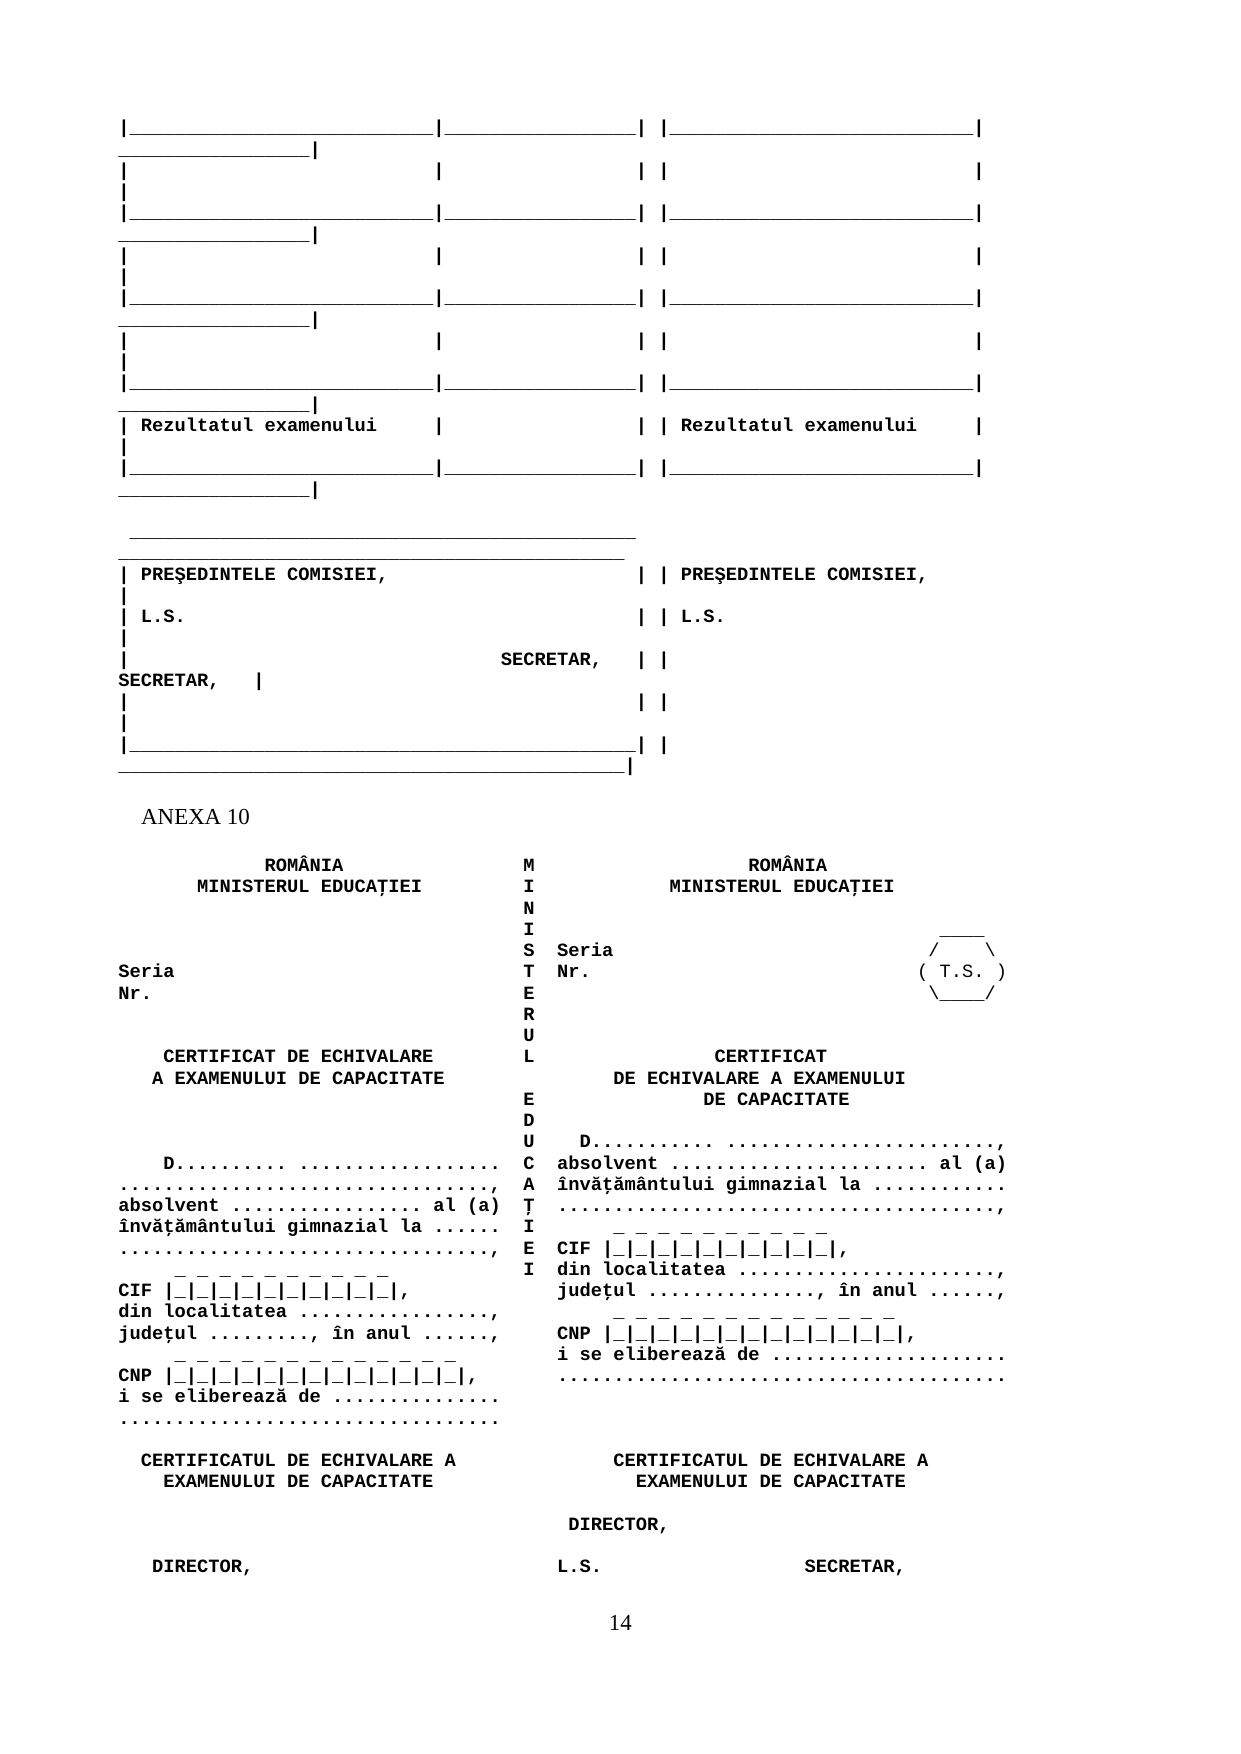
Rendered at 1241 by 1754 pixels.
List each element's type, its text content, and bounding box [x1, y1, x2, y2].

text A EXAMENULUI DE CAPACITATE DE ECHIVALARE A EXAMENULUI [118, 1068, 1122, 1090]
text învăţământului gimnazial la ...... I _ _ _ _ _ _ _ _ _ _ [118, 1217, 1122, 1238]
text I ____ [118, 920, 1122, 941]
text MINISTERUL EDUCAŢIEI I MINISTERUL EDUCAŢIEI [118, 877, 1122, 898]
text | | | | | | [118, 331, 1122, 373]
text EXAMENULUI DE CAPACITATE EXAMENULUI DE CAPACITATE [118, 1472, 1122, 1493]
text D.......... .................. C absolvent ....................... al (a) [118, 1153, 1122, 1175]
text U [118, 1026, 1122, 1047]
text D [118, 1111, 1122, 1132]
text S Seria / \ [118, 941, 1122, 962]
text ................................., A învăţământului gimnazial la ............ [118, 1175, 1122, 1196]
text judeţul ........., în anul ......, CNP |_|_|_|_|_|_|_|_|_|_|_|_|_|, [118, 1323, 1122, 1345]
text | L.S. | | L.S. | [118, 607, 1122, 649]
text _ _ _ _ _ _ _ _ _ _ _ _ _ i se eliberează de ..................... [118, 1345, 1122, 1366]
text |___________________________|_________________| |___________________________|_________________| [118, 373, 1122, 416]
text CERTIFICAT DE ECHIVALARE L CERTIFICAT [118, 1047, 1122, 1068]
text .................................. [118, 1408, 1122, 1430]
text _ _ _ _ _ _ _ _ _ _ I din localitatea ......................., [118, 1260, 1122, 1281]
text i se eliberează de ............... [118, 1387, 1122, 1408]
text U D........... ........................, [118, 1132, 1122, 1153]
text ................................., E CIF |_|_|_|_|_|_|_|_|_|_|, [118, 1238, 1122, 1260]
text Nr. E \____/ [118, 983, 1122, 1005]
text ROMÂNIA M ROMÂNIA [118, 856, 1122, 877]
text |___________________________|_________________| |___________________________|_________________| [118, 118, 1122, 161]
text N [118, 898, 1122, 920]
text CIF |_|_|_|_|_|_|_|_|_|_|, judeţul ..............., în anul ......, [118, 1281, 1122, 1302]
text | Rezultatul examenului | | | Rezultatul examenului | | [118, 416, 1122, 458]
text | | | | | | [118, 246, 1122, 288]
text | PREŞEDINTELE COMISIEI, | | PREŞEDINTELE COMISIEI, | [118, 564, 1122, 607]
text Seria T Nr. ( T.S. ) [118, 962, 1122, 983]
text DIRECTOR, [118, 1515, 1122, 1536]
text DIRECTOR, L.S. SECRETAR, [118, 1557, 1122, 1578]
text din localitatea ................., _ _ _ _ _ _ _ _ _ _ _ _ _ [118, 1302, 1122, 1323]
text ANEXA 10 [118, 803, 1122, 829]
text |___________________________|_________________| |___________________________|_________________| [118, 288, 1122, 331]
text | SECRETAR, | | SECRETAR, | [118, 649, 1122, 692]
text |___________________________|_________________| |___________________________|_________________| [118, 458, 1122, 501]
text CERTIFICATUL DE ECHIVALARE A CERTIFICATUL DE ECHIVALARE A [118, 1451, 1122, 1472]
text E DE CAPACITATE [118, 1090, 1122, 1111]
text R [118, 1005, 1122, 1026]
text | | | | [118, 692, 1122, 734]
text |_____________________________________________| |_____________________________________________| [118, 734, 1122, 777]
text _____________________________________________ _____________________________________________ [118, 522, 1122, 564]
text |___________________________|_________________| |___________________________|_________________| [118, 203, 1122, 246]
text CNP |_|_|_|_|_|_|_|_|_|_|_|_|_|, ........................................ [118, 1366, 1122, 1387]
text | | | | | | [118, 161, 1122, 203]
text absolvent ................. al (a) Ţ ......................................., [118, 1196, 1122, 1217]
